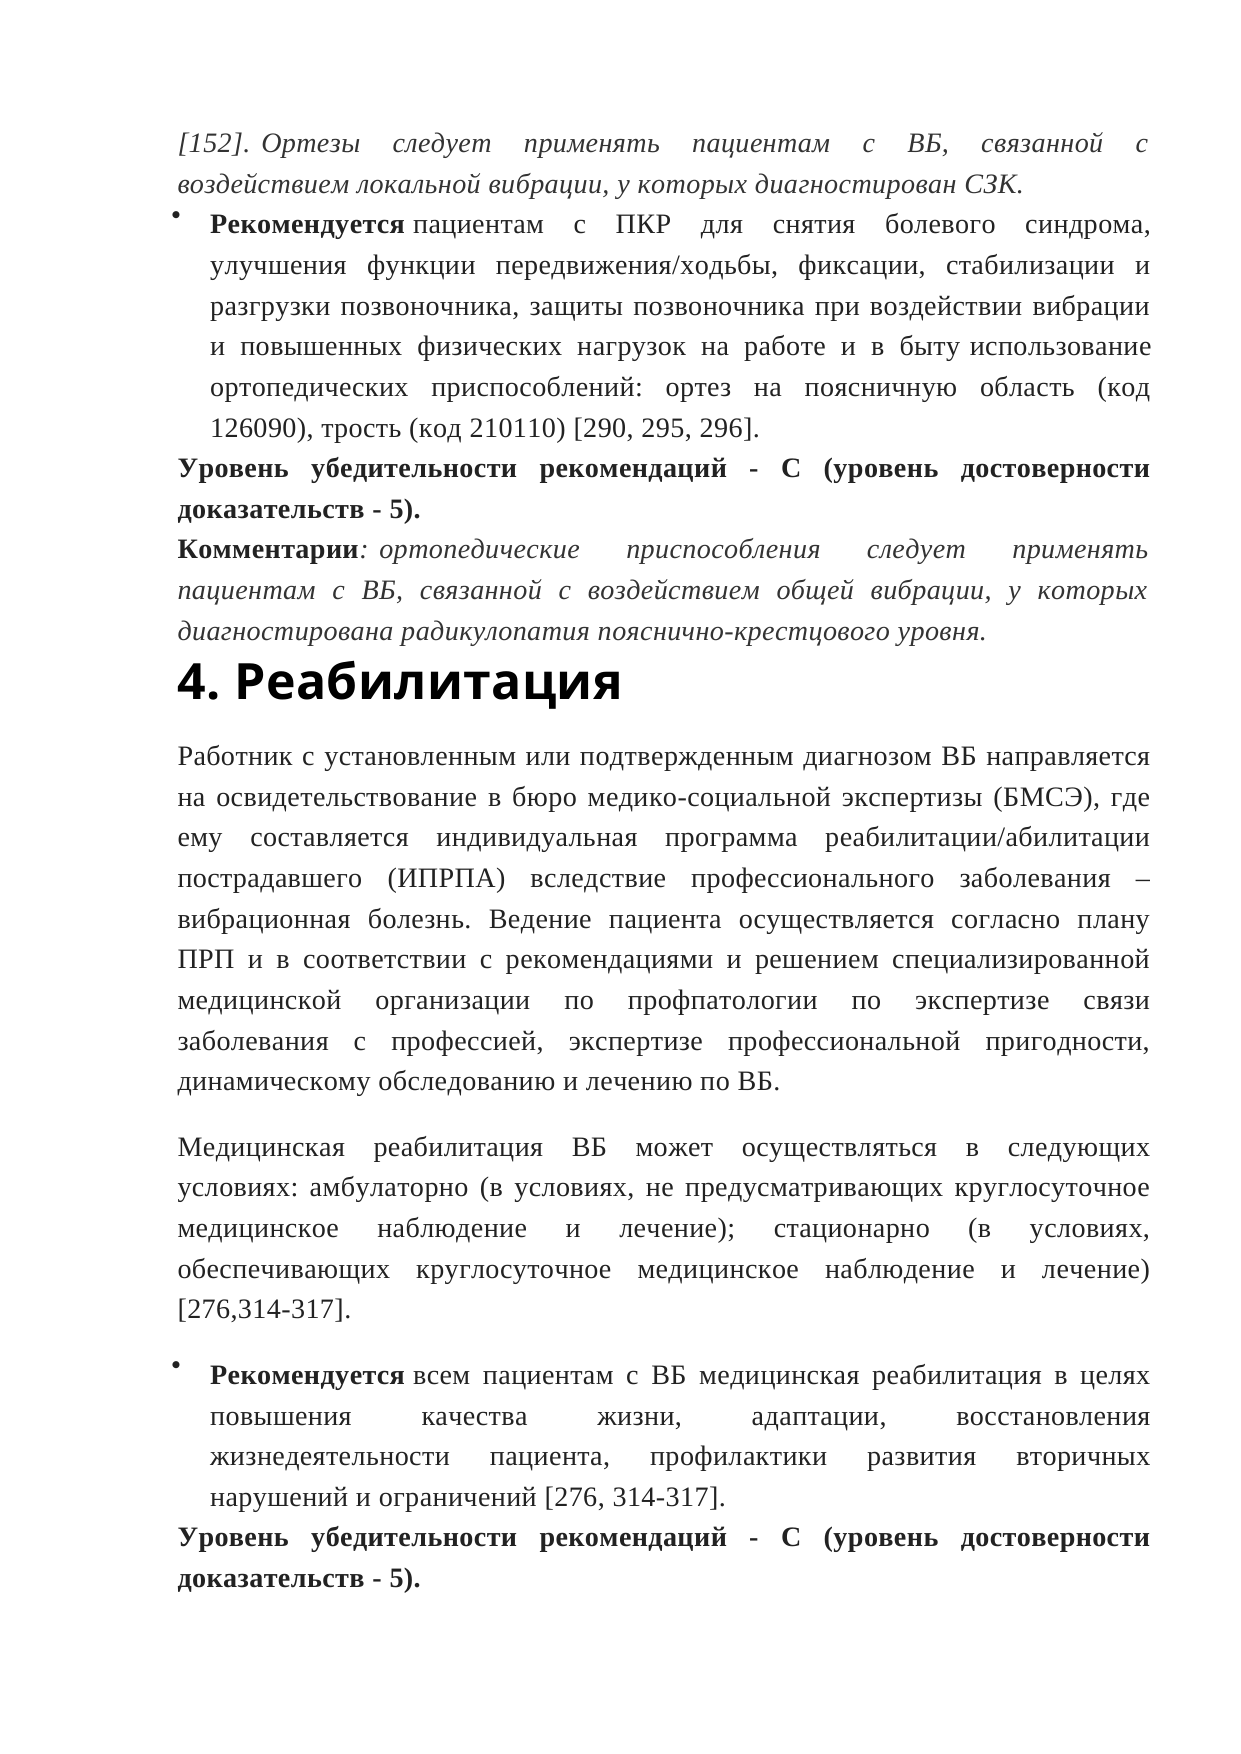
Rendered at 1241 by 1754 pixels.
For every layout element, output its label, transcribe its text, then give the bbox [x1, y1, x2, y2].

text Медицинская реабилитация ВБ может осуществляться в следующих условиях: амбулаторно (в условиях, не предусматривающих круглосуточное медицинское наблюдение и лечение); стационарно (в условиях, обеспечивающих круглосуточное медицинское наблюдение и лечение) [276,314-317]. [177, 1122, 1152, 1325]
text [177, 118, 1152, 199]
text Уровень убедительности рекомендаций - С (уровень достоверности доказательств - 5). [177, 1512, 1152, 1593]
list Рекомендуется пациентам с ПКР для снятия болевого синдрома, улучшения функции передвижения/ходьбы, фиксации, стабилизации и разгрузки позвоночника, защиты позвоночника при воздействии вибрации и повышенных физических нагрузок на работе и в быту использование ортопедических приспособлений: ортез на поясничную область (код 126090), трость (код 210110) [290, 295, 296]. [172, 199, 1152, 443]
text 4. Реабилитация [177, 646, 1152, 714]
text Комментарии: ортопедические приспособления следует применять пациентам с ВБ, связанной с воздействием общей вибрации, у которых диагностирована радикулопатия пояснично-крестцового уровня. [177, 524, 1152, 646]
text Работник с установленным или подтвержденным диагнозом ВБ направляется на освидетельствование в бюро медико-социальной экспертизы (БМСЭ), где ему составляется индивидуальная программа реабилитации/абилитации пострадавшего (ИПРПА) вследствие профессионального заболевания – вибрационная болезнь. Ведение пациента осуществляется согласно плану ПРП и в соответствии с рекомендациями и решением специализированной медицинской организации по профпатологии по экспертизе связи заболевания с профессией, экспертизе профессиональной пригодности, динамическому обследованию и лечению по ВБ. [177, 731, 1152, 1097]
text Уровень убедительности рекомендаций - С (уровень достоверности доказательств - 5). [177, 443, 1152, 524]
list Рекомендуется всем пациентам с ВБ медицинская реабилитация в целях повышения качества жизни, адаптации, восстановления жизнедеятельности пациента, профилактики развития вторичных нарушений и ограничений [276, 314-317]. [172, 1350, 1152, 1512]
